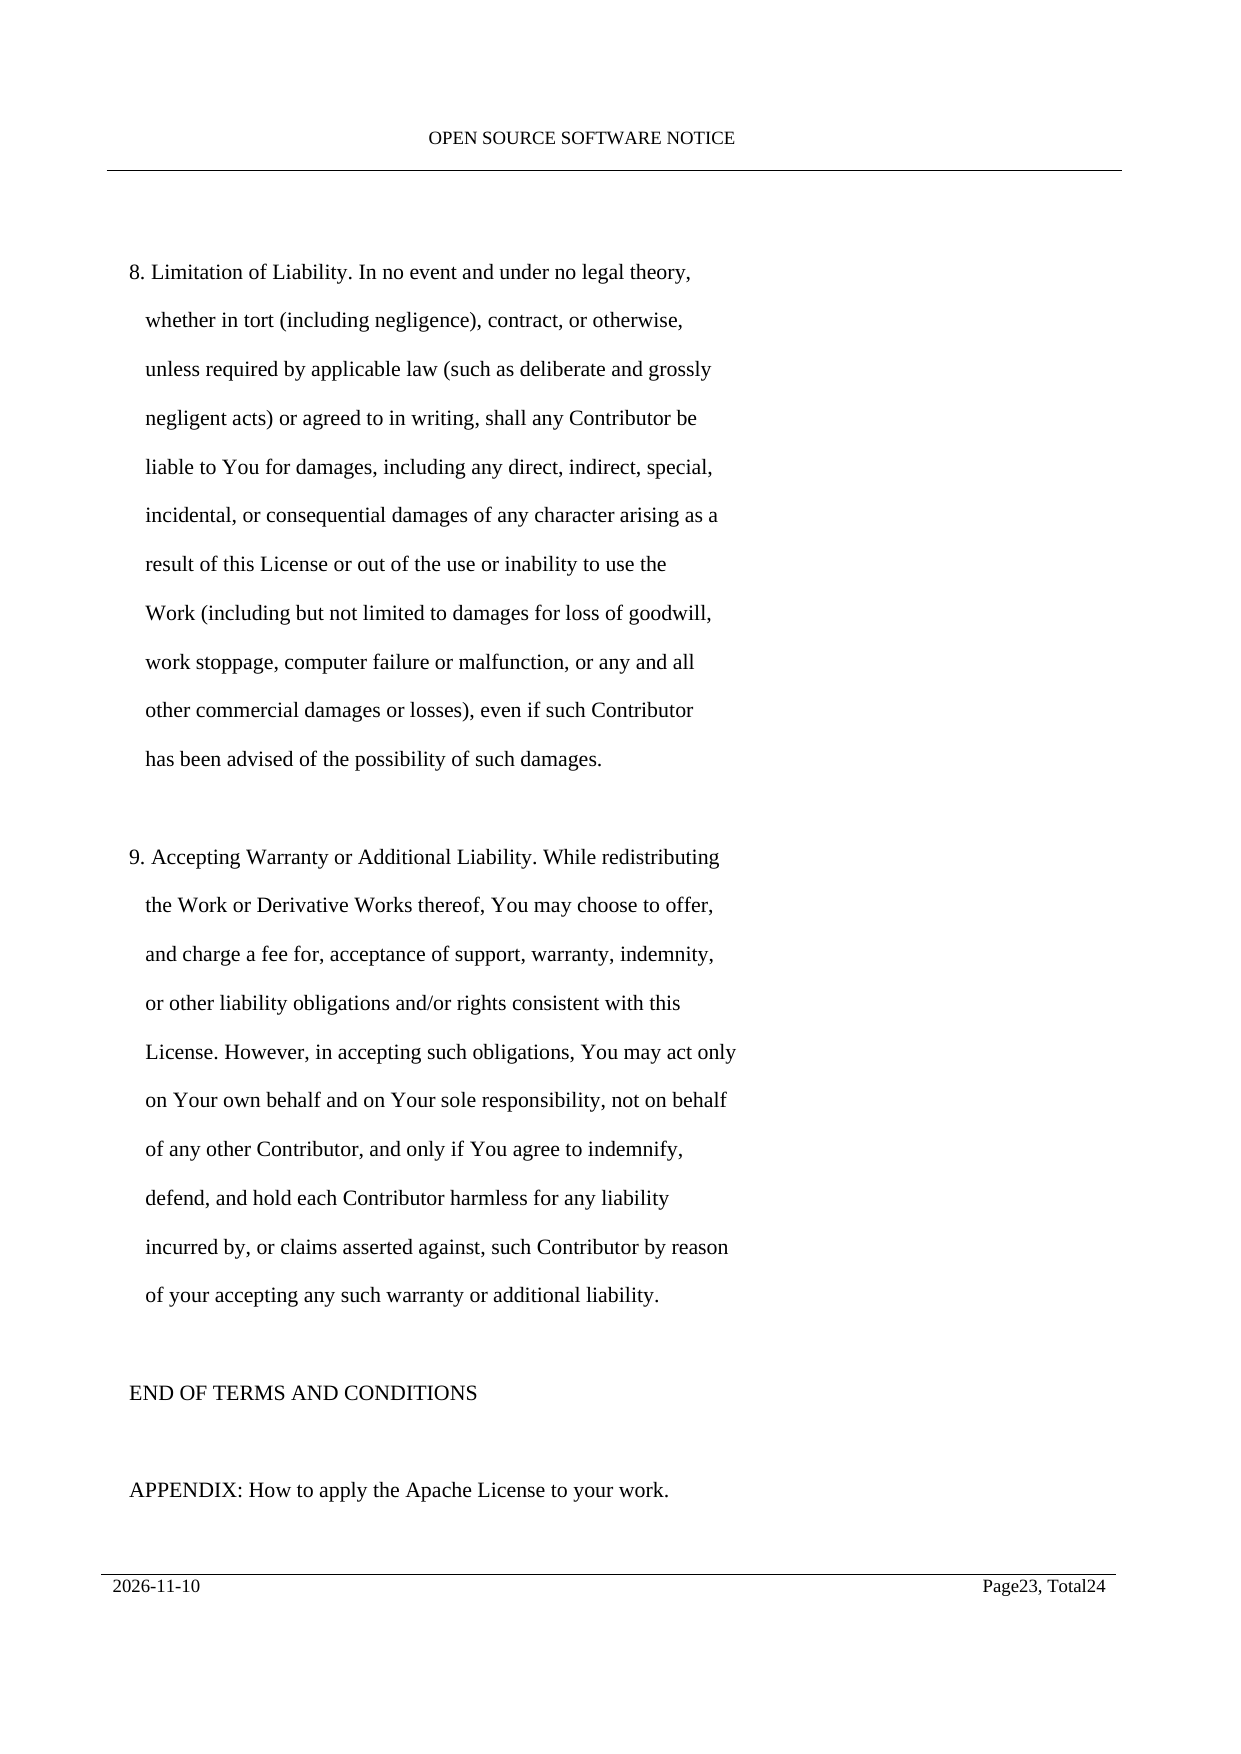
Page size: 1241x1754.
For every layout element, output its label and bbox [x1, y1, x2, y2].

text [112, 206, 1128, 1506]
